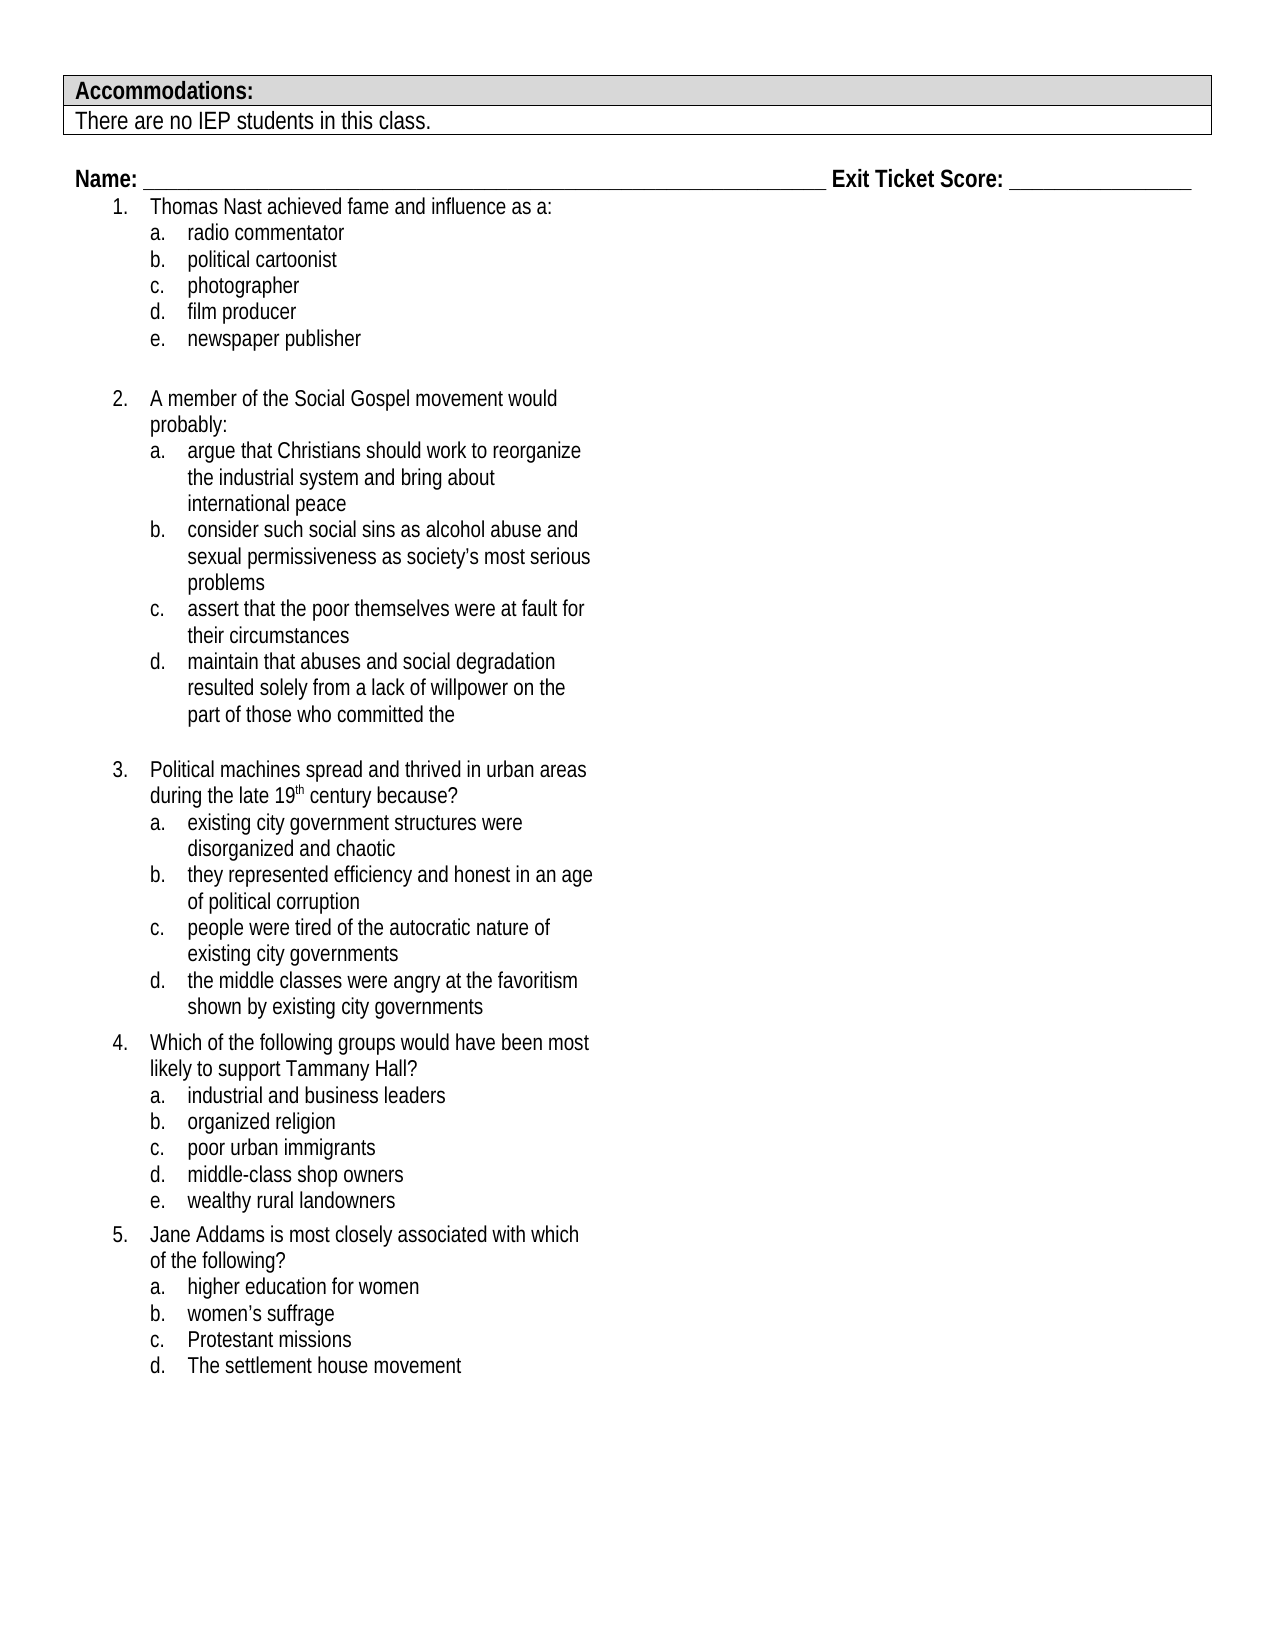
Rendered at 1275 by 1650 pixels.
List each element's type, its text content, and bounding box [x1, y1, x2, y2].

list newspaper publisher [150, 324, 600, 351]
list the middle classes were angry at the favoritism shown by existing city governments [150, 967, 600, 1019]
list higher education for women [150, 1273, 600, 1300]
list photographer [150, 272, 600, 298]
list The settlement house movement [150, 1352, 600, 1379]
list Which of the following groups would have been most likely to support Tammany Hall? [112, 1029, 600, 1082]
list they represented efficiency and honest in an age of political corruption [150, 861, 600, 914]
list existing city government structures were disorganized and chaotic [150, 808, 600, 861]
list Protestant missions [150, 1326, 600, 1352]
list argue that Christians should work to reorganize the industrial system and bring about international peace [150, 437, 600, 516]
list A member of the Social Gospel movement would probably: [112, 384, 600, 437]
list Jane Addams is most closely associated with which of the following? [112, 1221, 600, 1273]
list film producer [150, 298, 600, 324]
list radio commentator [150, 219, 600, 246]
list Political machines spread and thrived in urban areas during the late 19th century because? [112, 756, 600, 808]
list organized religion [150, 1108, 600, 1134]
list people were tired of the autocratic nature of existing city governments [150, 914, 600, 967]
list political cartoonist [150, 246, 600, 272]
list wealthy rural landowners [150, 1187, 600, 1213]
list poor urban immigrants [150, 1134, 600, 1161]
list industrial and business leaders [150, 1082, 600, 1108]
list maintain that abuses and social degradation resulted solely from a lack of willpower on the part of those who committed the [150, 648, 600, 727]
list consider such social sins as alcohol abuse and sexual permissiveness as society’s most serious problems [150, 516, 600, 595]
text Name: ____________________________________________________________ Exit Ticket Score: ________________ [75, 164, 1200, 193]
list assert that the poor themselves were at fault for their circumstances [150, 595, 600, 648]
list Thomas Nast achieved fame and influence as a: [112, 193, 600, 219]
list women’s suffrage [150, 1300, 600, 1326]
list middle-class shop owners [150, 1161, 600, 1187]
table_cell There are no IEP students in this class. [64, 106, 1211, 134]
table_cell Accommodations: [64, 76, 1211, 105]
